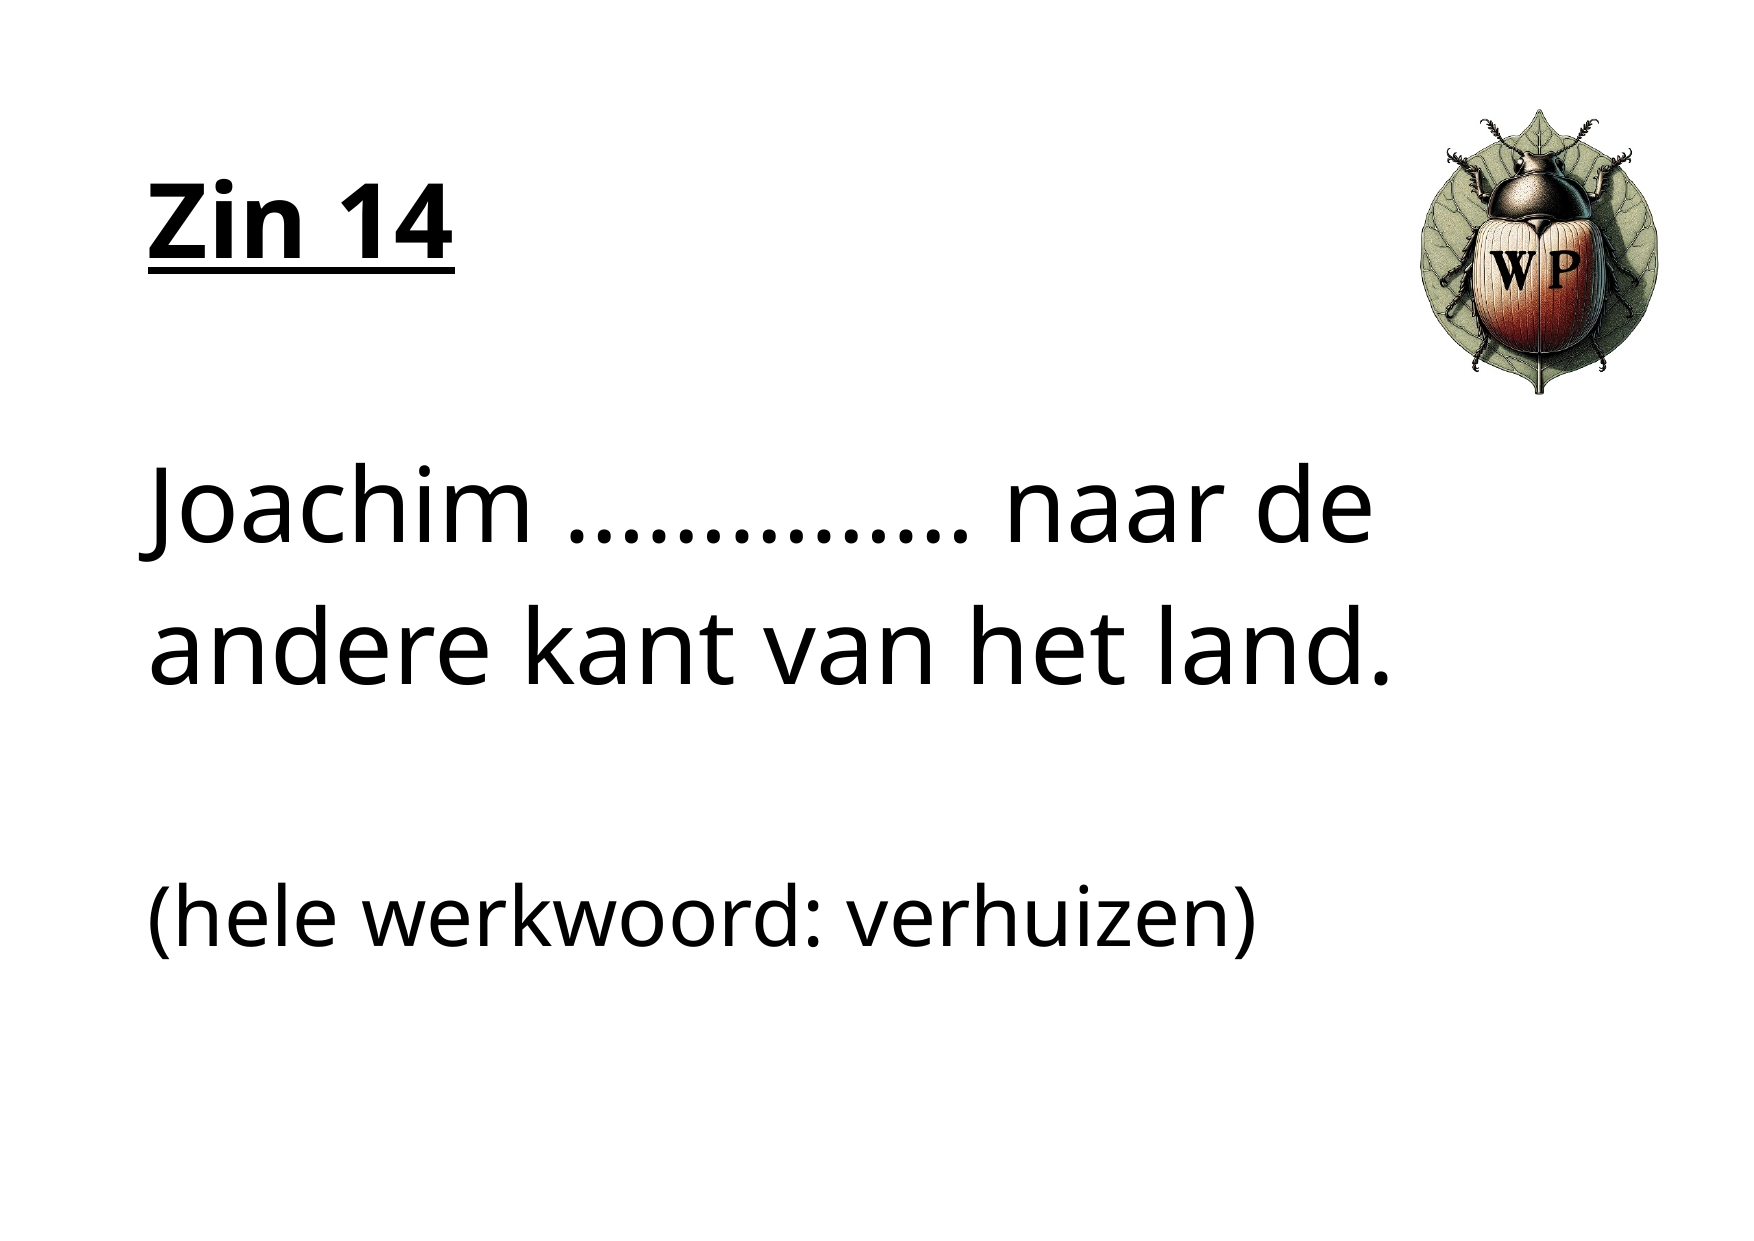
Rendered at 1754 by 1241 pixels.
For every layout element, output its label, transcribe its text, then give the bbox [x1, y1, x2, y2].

text Zin 14 [148, 148, 1387, 289]
text Joachim …………… naar de andere kant van het land. [148, 431, 1606, 715]
text (hele werkwoord: verhuizen) [148, 857, 1606, 971]
picture [1387, 99, 1692, 403]
